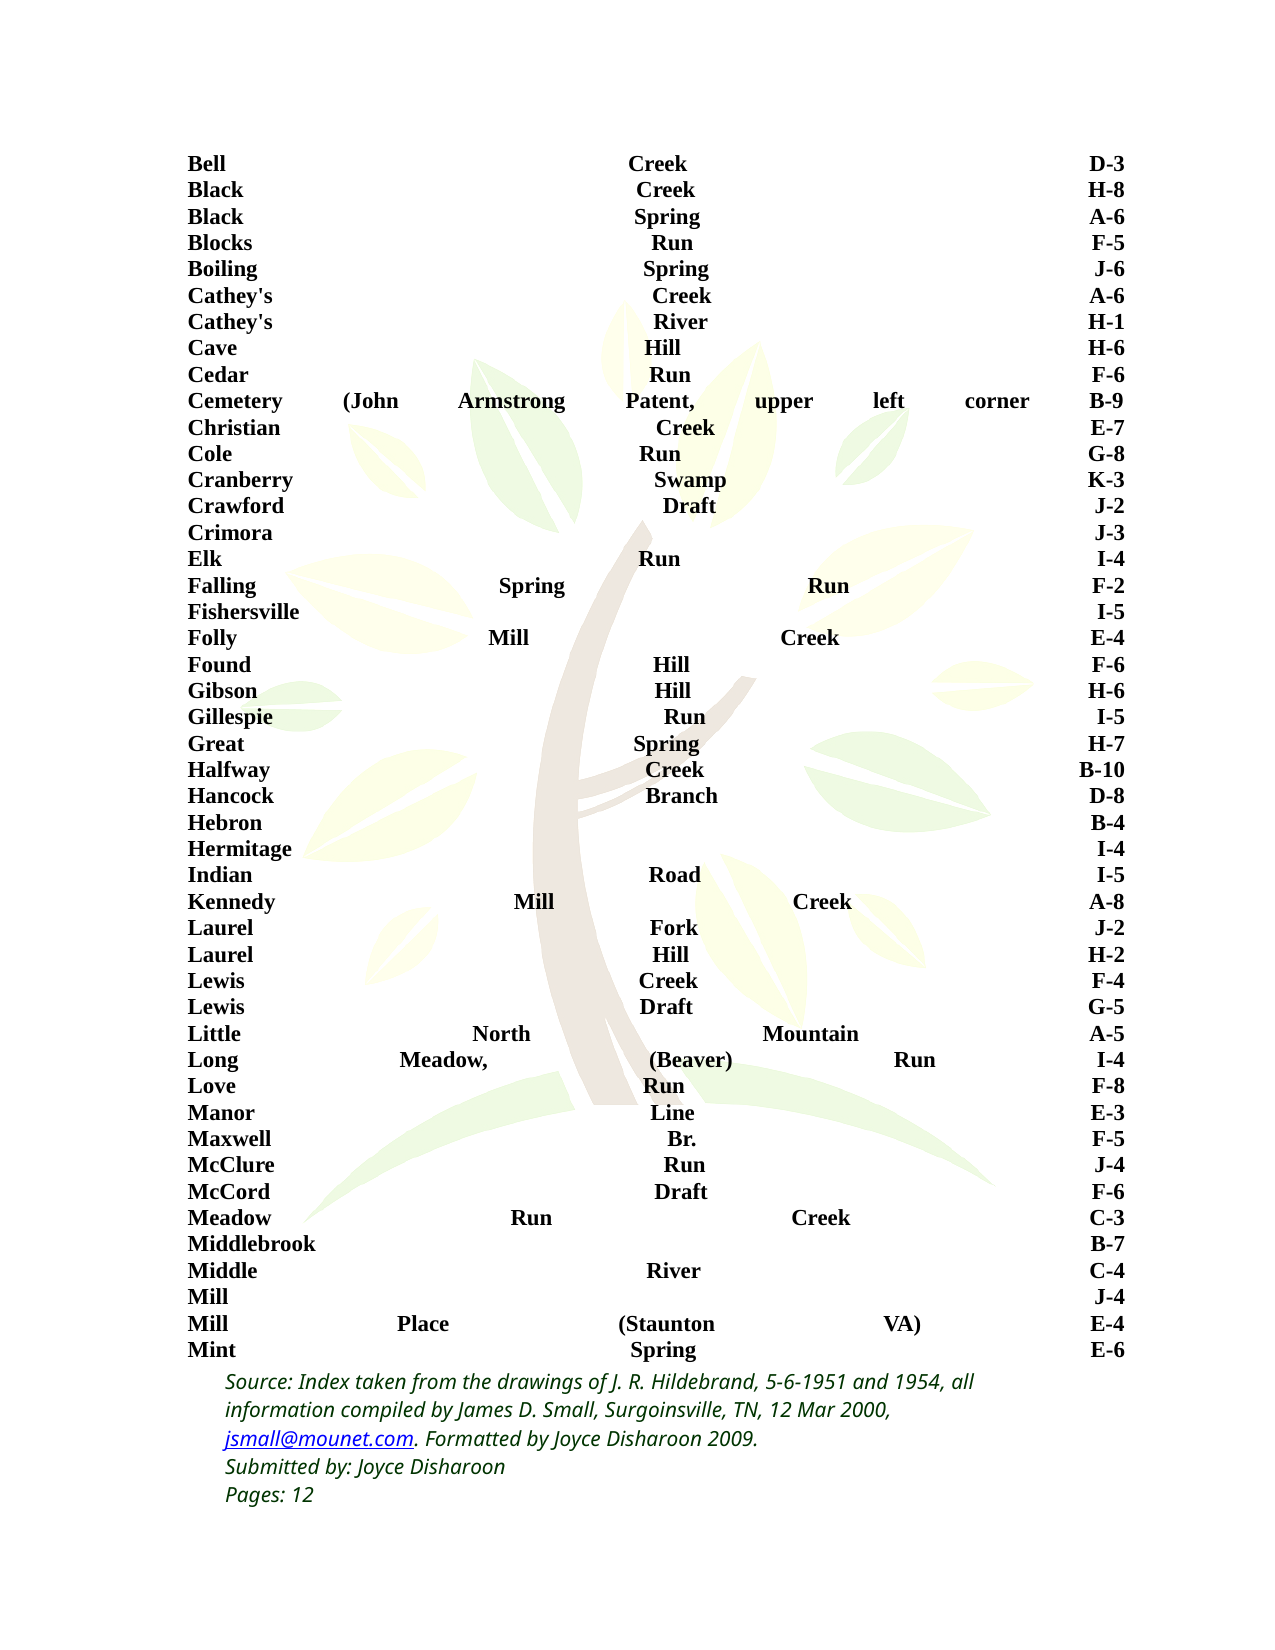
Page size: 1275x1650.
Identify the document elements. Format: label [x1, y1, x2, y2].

text [187, 150, 1125, 1362]
